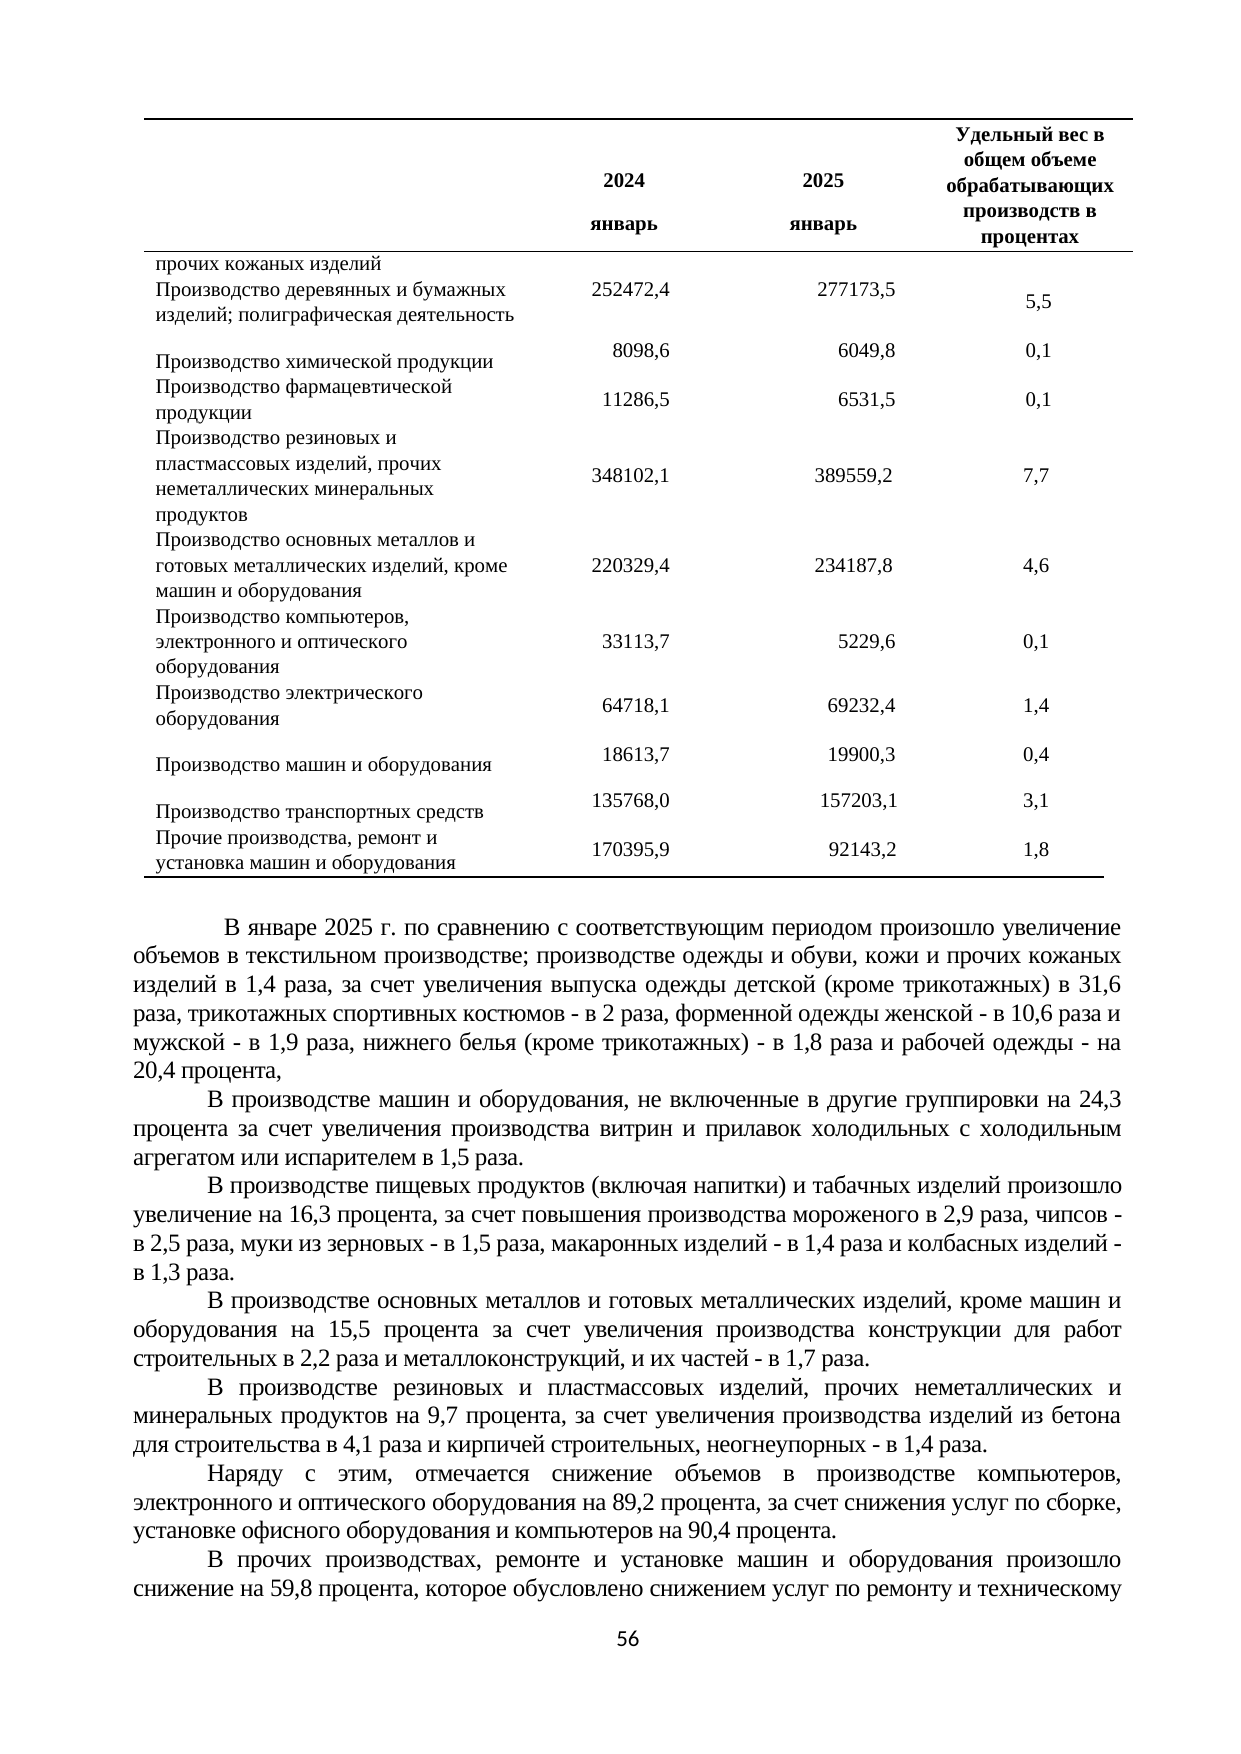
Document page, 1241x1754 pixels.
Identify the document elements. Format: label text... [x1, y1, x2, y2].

text В производстве машин и оборудования, не включенные в другие группировки на 24,3 процента за счет увеличения производства витрин и прилавок холодильных с холодильным агрегатом или испарителем в 1,5 раза. [133, 1084, 1122, 1171]
text Наряду с этим, отмечается снижение объемов в производстве компьютеров, электронного и оптического оборудования на 89,2 процента, за счет снижения услуг по сборке, установке офисного оборудования и компьютеров на 90,4 процента. [133, 1458, 1122, 1544]
text В производстве резиновых и пластмассовых изделий, прочих неметаллических и минеральных продуктов на 9,7 процента, за счет увеличения производства изделий из бетона для строительства в 4,1 раза и кирпичей строительных, неогнеупорных - в 1,4 раза. [133, 1372, 1122, 1458]
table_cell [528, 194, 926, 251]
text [133, 1544, 1122, 1602]
text В производстве пищевых продуктов (включая напитки) и табачных изделий произошло увеличение на 16,3 процента, за счет повышения производства мороженого в 2,9 раза, чипсов - в 2,5 раза, муки из зерновых - в 1,5 раза, макаронных изделий - в 1,4 раза и колбасных изделий - в 1,3 раза. [133, 1171, 1122, 1286]
text В производстве основных металлов и готовых металлических изделий, кроме машин и оборудования на 15,5 процента за счет увеличения производства конструкции для работ строительных в 2,2 раза и металлоконструкций, и их частей - в 1,7 раза. [133, 1286, 1122, 1372]
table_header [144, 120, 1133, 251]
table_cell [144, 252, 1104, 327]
text В январе 2025 г. по сравнению с соответствующим периодом произошло увеличение объемов в текстильном производстве; производстве одежды и обуви, кожи и прочих кожаных изделий в 1,4 раза, за счет увеличения выпуска одежды детской (кроме трикотажных) в 31,6 раза, трикотажных спортивных костюмов - в 2 раза, форменной одежды женской - в 10,6 раза и мужской - в 1,9 раза, нижнего белья (кроме трикотажных) - в 1,8 раза и рабочей одежды - на 20,4 процента, [133, 912, 1122, 1084]
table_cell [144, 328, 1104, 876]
